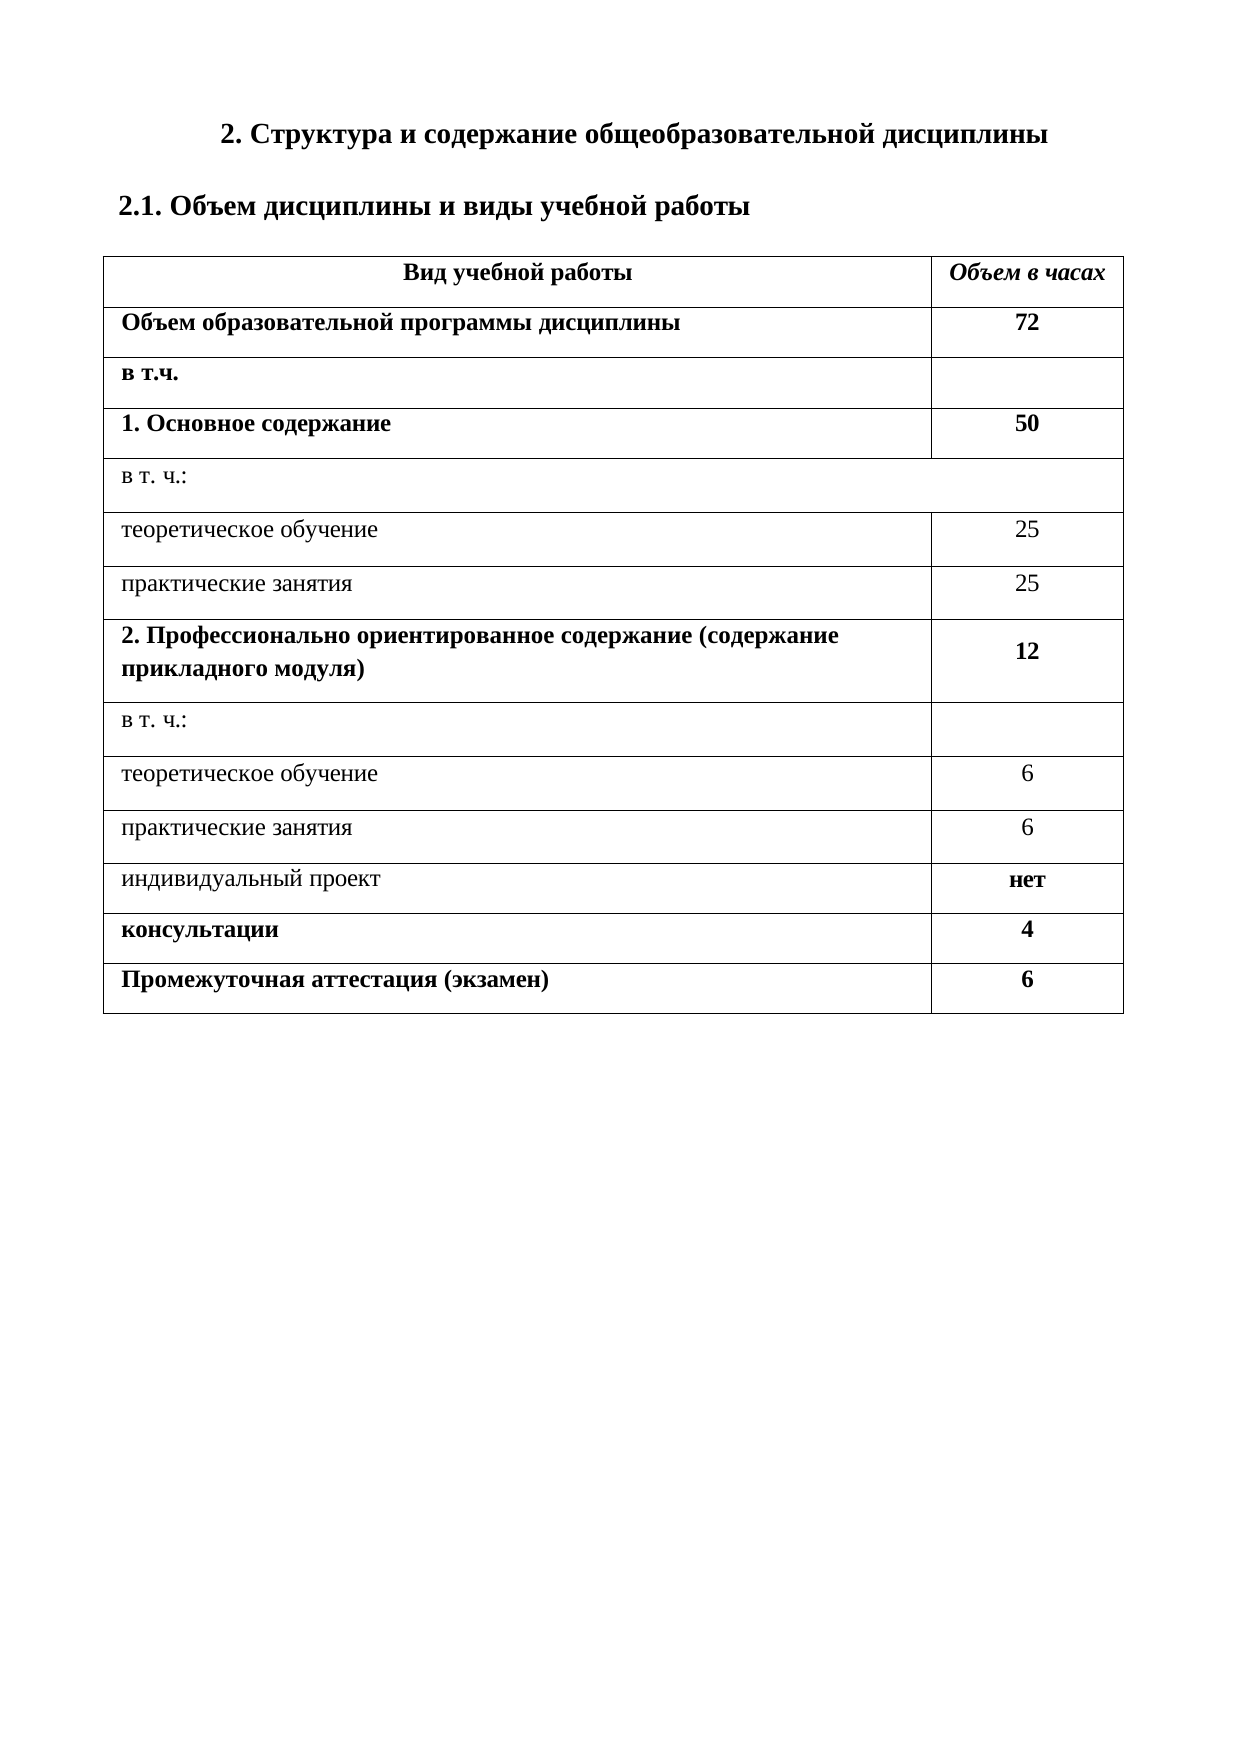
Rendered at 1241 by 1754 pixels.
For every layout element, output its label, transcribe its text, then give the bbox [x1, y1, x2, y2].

table_cell 12 [932, 620, 1123, 702]
table_cell Промежуточная аттестация (экзамен) [104, 964, 931, 1013]
table_cell в т. ч.: [104, 703, 931, 756]
table_cell 6 [932, 964, 1123, 1013]
table_header Вид учебной работы [104, 257, 931, 307]
table_cell 50 [932, 409, 1123, 458]
table_cell нет [932, 864, 1123, 913]
table_cell 6 [932, 811, 1123, 863]
subtitle Структура и содержание общеобразовательной дисциплины [220, 116, 1137, 149]
table_cell консультации [104, 914, 931, 963]
table_cell в т.ч. [104, 358, 931, 407]
table_cell 6 [932, 757, 1123, 810]
table_cell 25 [932, 513, 1123, 566]
table_cell в т. ч.: [104, 459, 1123, 512]
table_cell Объем образовательной программы дисциплины [104, 308, 931, 357]
table_cell практические занятия [104, 567, 931, 619]
table_cell 4 [932, 914, 1123, 963]
table_cell 25 [932, 567, 1123, 619]
table_cell [932, 703, 1123, 756]
table_cell 2. Профессионально ориентированное содержание (содержание прикладного модуля) [104, 620, 931, 702]
table_cell 72 [932, 308, 1123, 357]
table_cell практические занятия [104, 811, 931, 863]
table_cell 1. Основное содержание [104, 409, 931, 458]
table_cell теоретическое обучение [104, 513, 931, 566]
list Объем дисциплины и виды учебной работы [118, 188, 1137, 222]
table_cell теоретическое обучение [104, 757, 931, 810]
table_cell индивидуальный проект [104, 864, 931, 913]
table_cell [932, 358, 1123, 407]
table_header Объем в часах [932, 257, 1123, 307]
